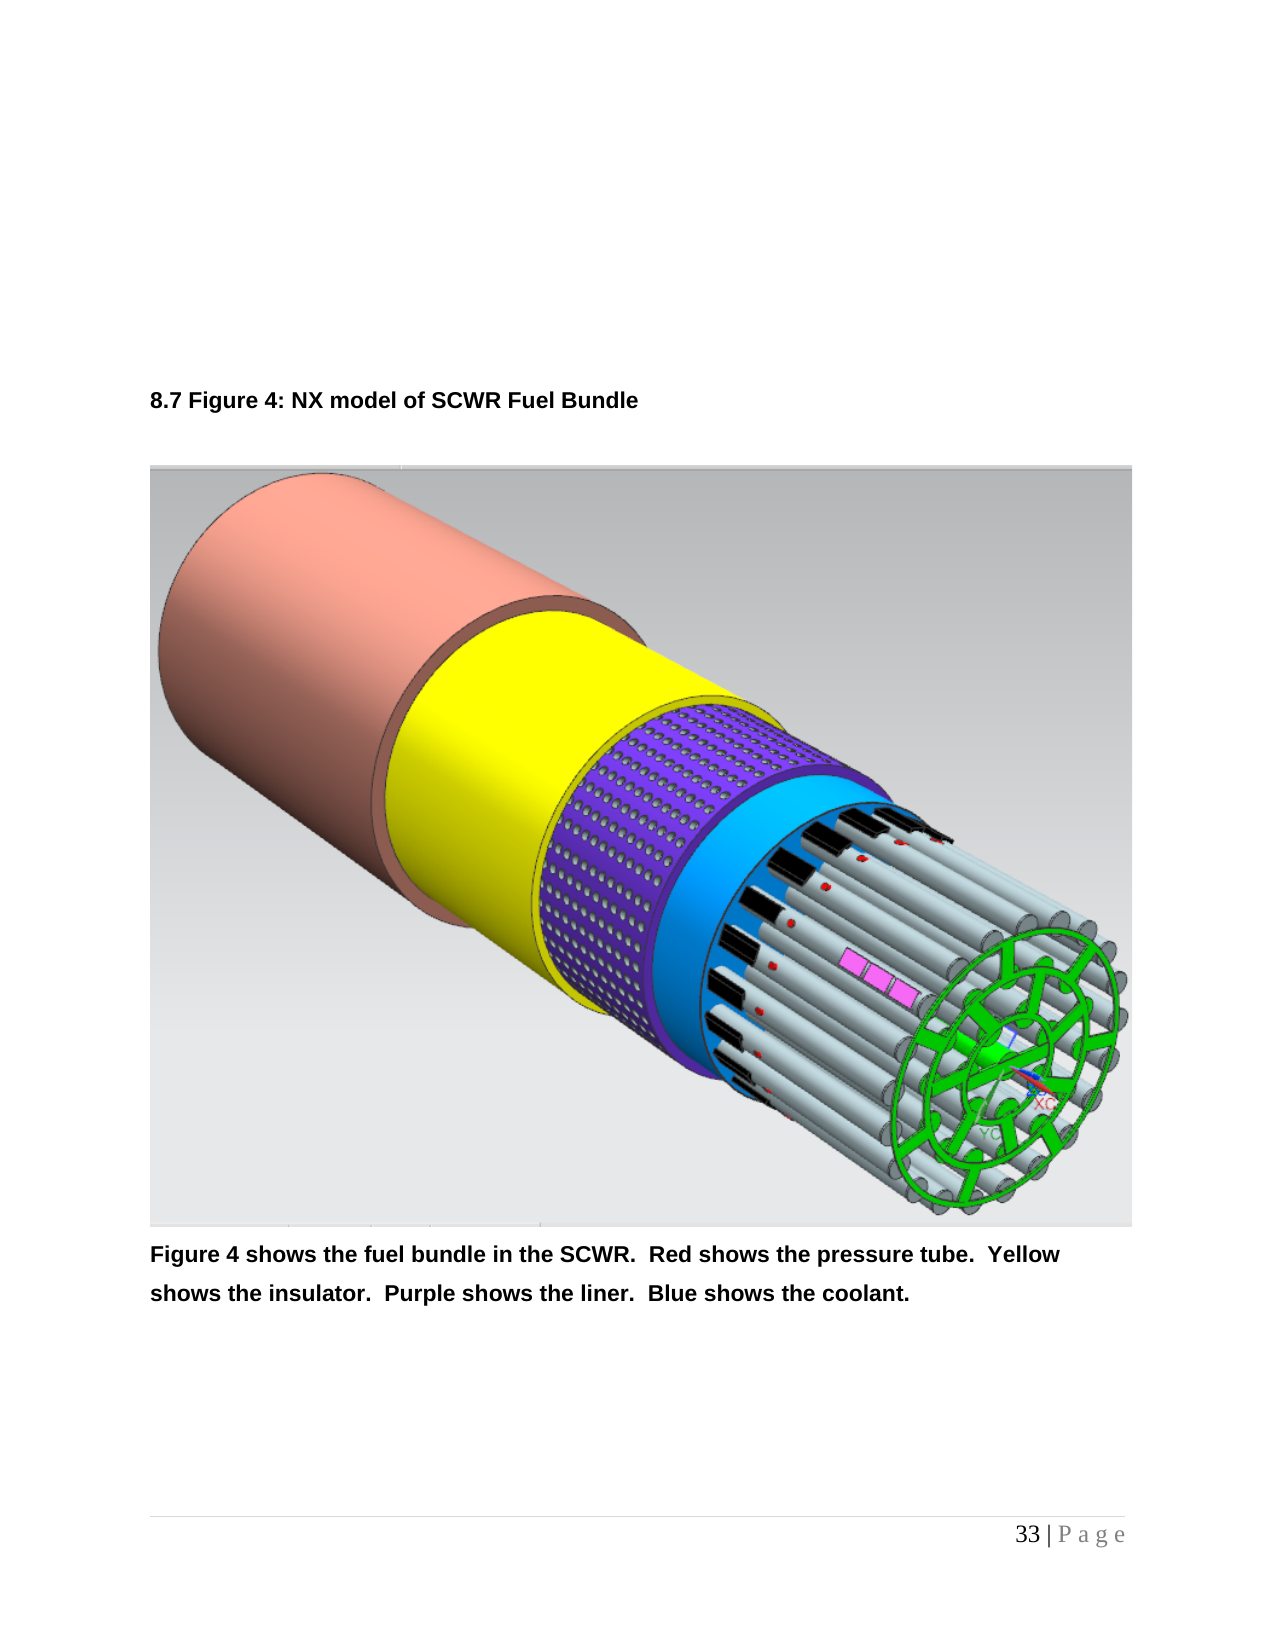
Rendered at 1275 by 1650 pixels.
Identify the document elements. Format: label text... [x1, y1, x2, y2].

text Figure 4 shows the fuel bundle in the SCWR. Red shows the pressure tube. Yellow shows the insulator. Purple shows the liner. Blue shows the coolant. [150, 1241, 1125, 1306]
picture [150, 465, 1133, 1227]
text 8.7 Figure 4: NX model of SCWR Fuel Bundle [150, 387, 1125, 413]
